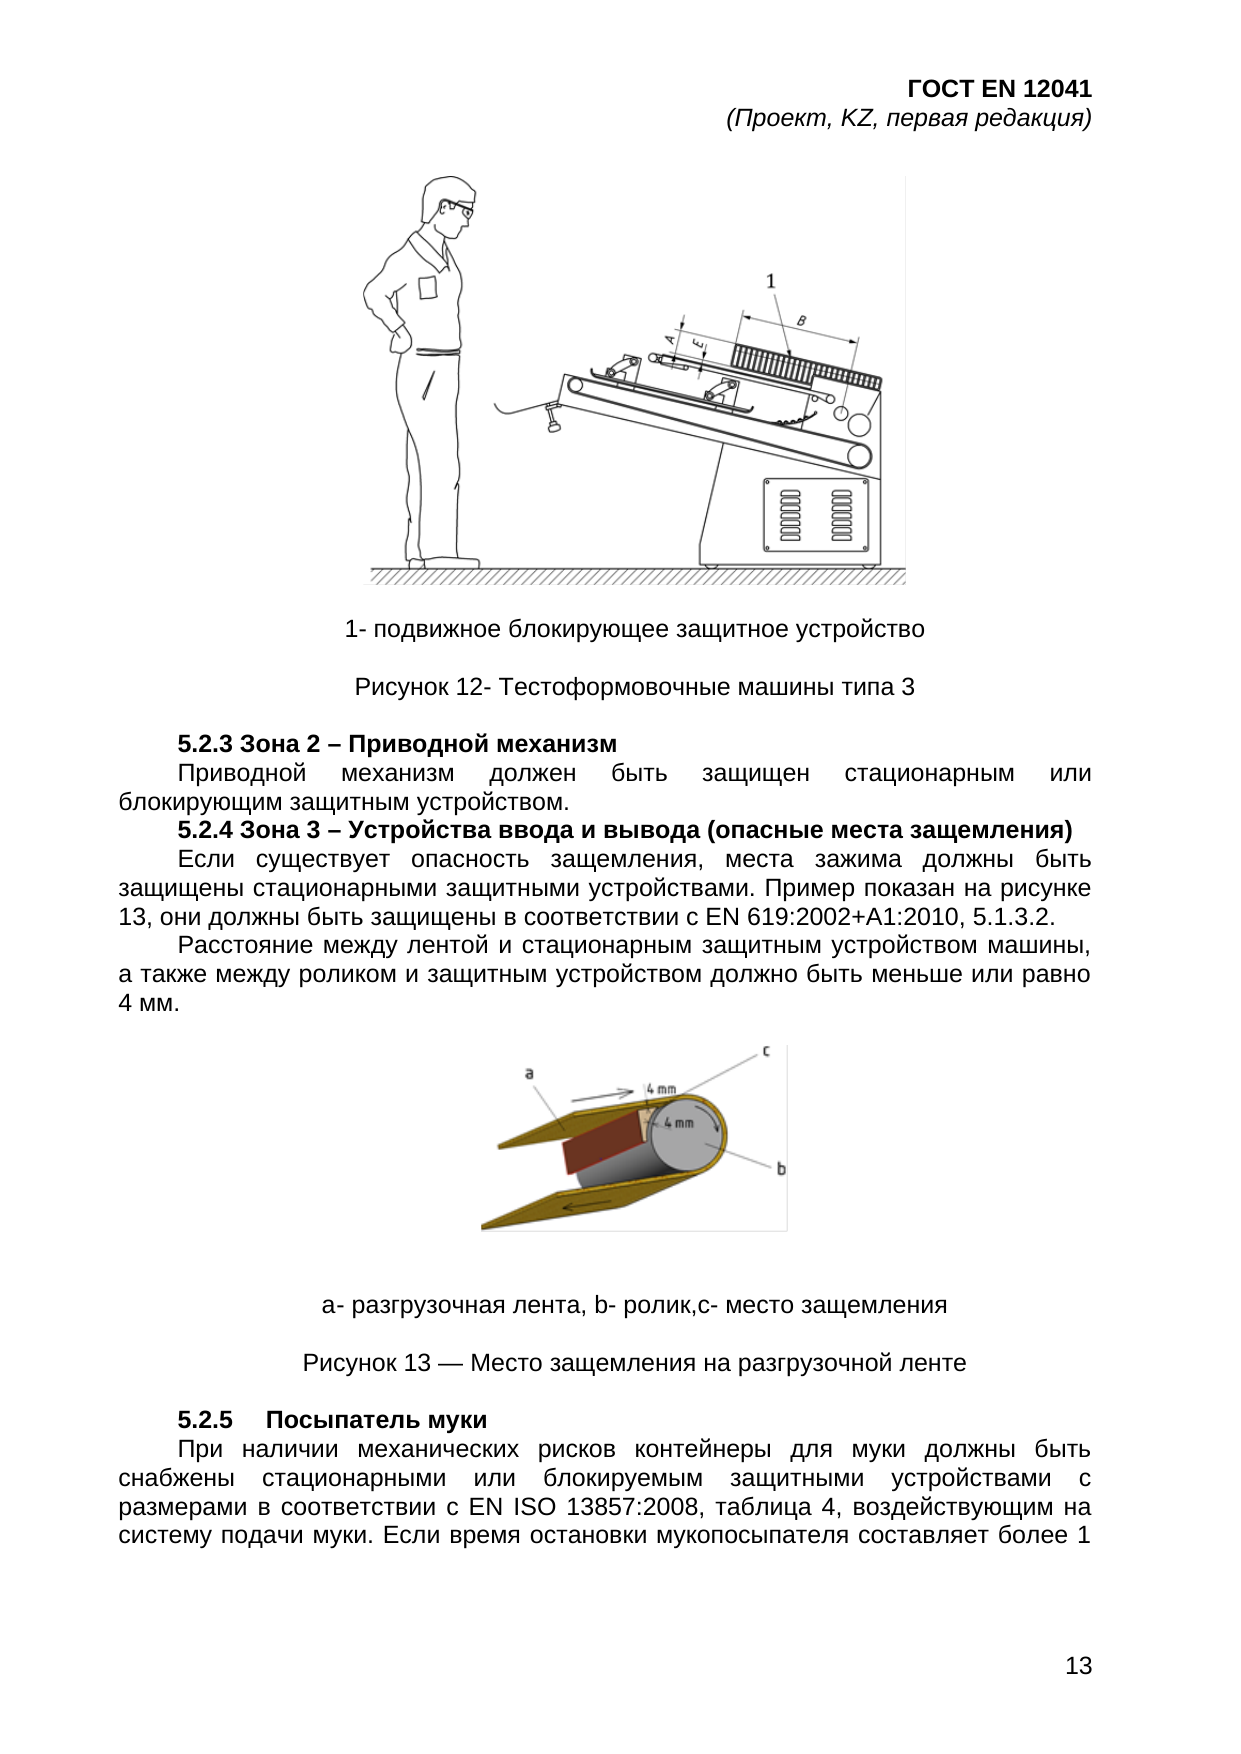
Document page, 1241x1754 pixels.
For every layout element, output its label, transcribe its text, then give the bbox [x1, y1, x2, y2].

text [118, 1434, 1092, 1549]
text Рисунок 13 — Место защемления на разгрузочной ленте [118, 1348, 1092, 1376]
picture [481, 1045, 789, 1233]
text Расстояние между лентой и стационарным защитным устройством машины, а также между роликом и защитным устройством должно быть меньше или равно 4 мм. [118, 930, 1092, 1016]
text 5.2.5 Посыпатель муки [118, 1405, 1092, 1434]
picture [363, 176, 907, 586]
text 5.2.3 Зона 2 – Приводной механизм [118, 729, 1092, 758]
text 1- подвижное блокирующее защитное устройство [118, 614, 1092, 643]
text Если существует опасность защемления, места зажима должны быть защищены стационарными защитными устройствами. Пример показан на рисунке 13, они должны быть защищены в соответствии с EN 619:2002+A1:2010, 5.1.3.2. [118, 844, 1092, 930]
text a - разгрузочная лента, b- ролик,c- место защемления [118, 1290, 1092, 1319]
text 5.2.4 Зона 3 – Устройства ввода и вывода (опасные места защемления) [118, 815, 1092, 844]
text Рисунок 12- Тестоформовочные машины типа 3 [118, 671, 1092, 700]
text Приводной механизм должен быть защищен стационарным или блокирующим защитным устройством. [118, 758, 1092, 815]
